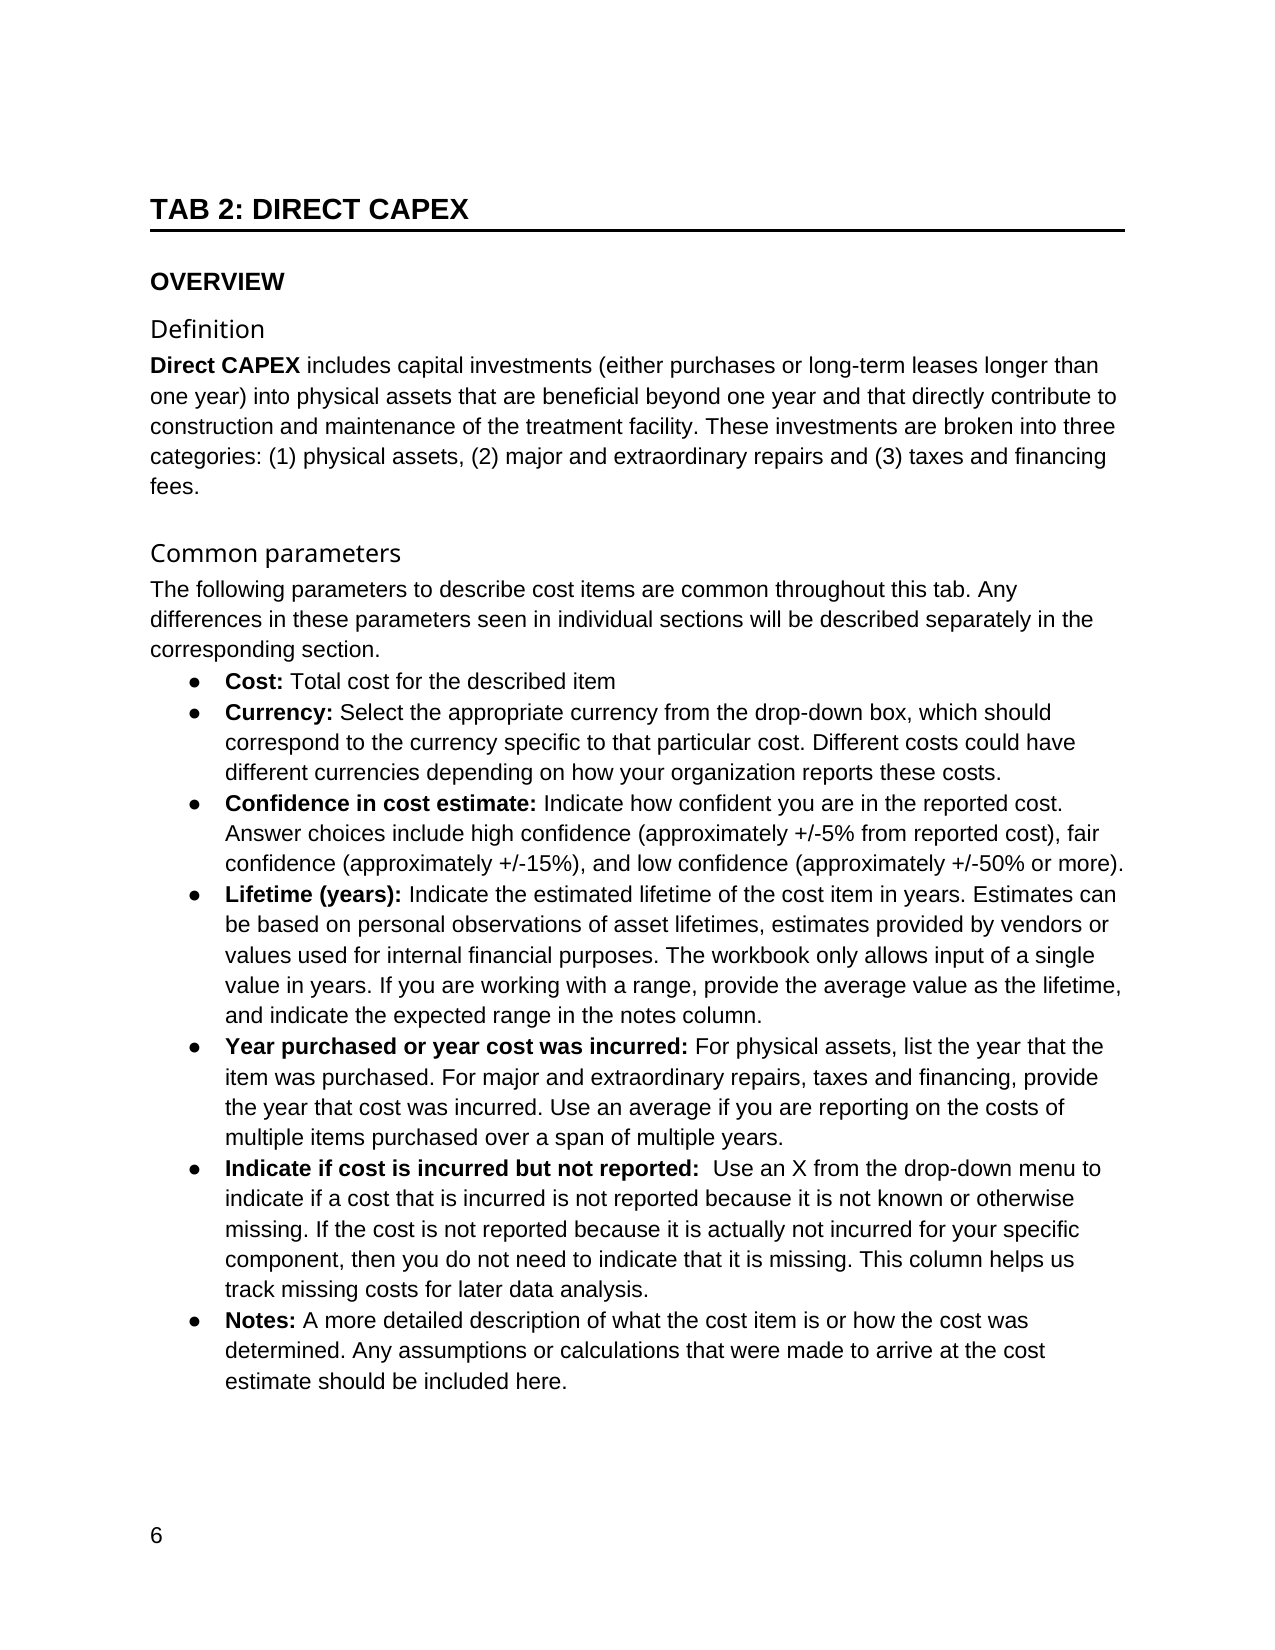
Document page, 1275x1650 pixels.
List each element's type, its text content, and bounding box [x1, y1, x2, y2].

subtitle Common parameters [150, 536, 1125, 570]
list Notes: A more detailed description of what the cost item is or how the cost was determined. Any assumptions or calculations that were made to arrive at the cost estimate should be included here. [187, 1307, 1125, 1394]
list Lifetime (years): Indicate the estimated lifetime of the cost item in years. Estimates can be based on personal observations of asset lifetimes, estimates provided by vendors or values used for internal financial purposes. The workbook only allows input of a single value in years. If you are working with a range, provide the average value as the lifetime, and indicate the expected range in the notes column. [187, 881, 1125, 1028]
list Cost: Total cost for the described item [187, 668, 1125, 694]
list Currency: Select the appropriate currency from the drop-down box, which should correspond to the currency specific to that particular cost. Different costs could have different currencies depending on how your organization reports these costs. [187, 699, 1125, 786]
text The following parameters to describe cost items are common throughout this tab. Any differences in these parameters seen in individual sections will be described separately in the corresponding section. [150, 576, 1125, 663]
list Year purchased or year cost was incurred: For physical assets, list the year that the item was purchased. For major and extraordinary repairs, taxes and financing, provide the year that cost was incurred. Use an average if you are reporting on the costs of multiple items purchased over a span of multiple years. [187, 1033, 1125, 1150]
text Direct CAPEX includes capital investments (either purchases or long-term leases longer than one year) into physical assets that are beneficial beyond one year and that directly contribute to construction and maintenance of the treatment facility. These investments are broken into three categories: (1) physical assets, (2) major and extraordinary repairs and (3) taxes and financing fees. [150, 352, 1125, 499]
subtitle Definition [150, 312, 1125, 346]
list Confidence in cost estimate: Indicate how confident you are in the reported cost. Answer choices include high confidence (approximately +/-5% from reported cost), fair confidence (approximately +/-15%), and low confidence (approximately +/-50% or more). [187, 789, 1125, 876]
subtitle TAB 2: DIRECT CAPEX [150, 192, 1125, 229]
subtitle OVERVIEW [150, 267, 1125, 295]
list Indicate if cost is incurred but not reported: Use an X from the drop-down menu to indicate if a cost that is incurred is not reported because it is not known or otherwise missing. If the cost is not reported because it is actually not incurred for your specific component, then you do not need to indicate that it is missing. This column helps us track missing costs for later data analysis. [187, 1155, 1125, 1302]
